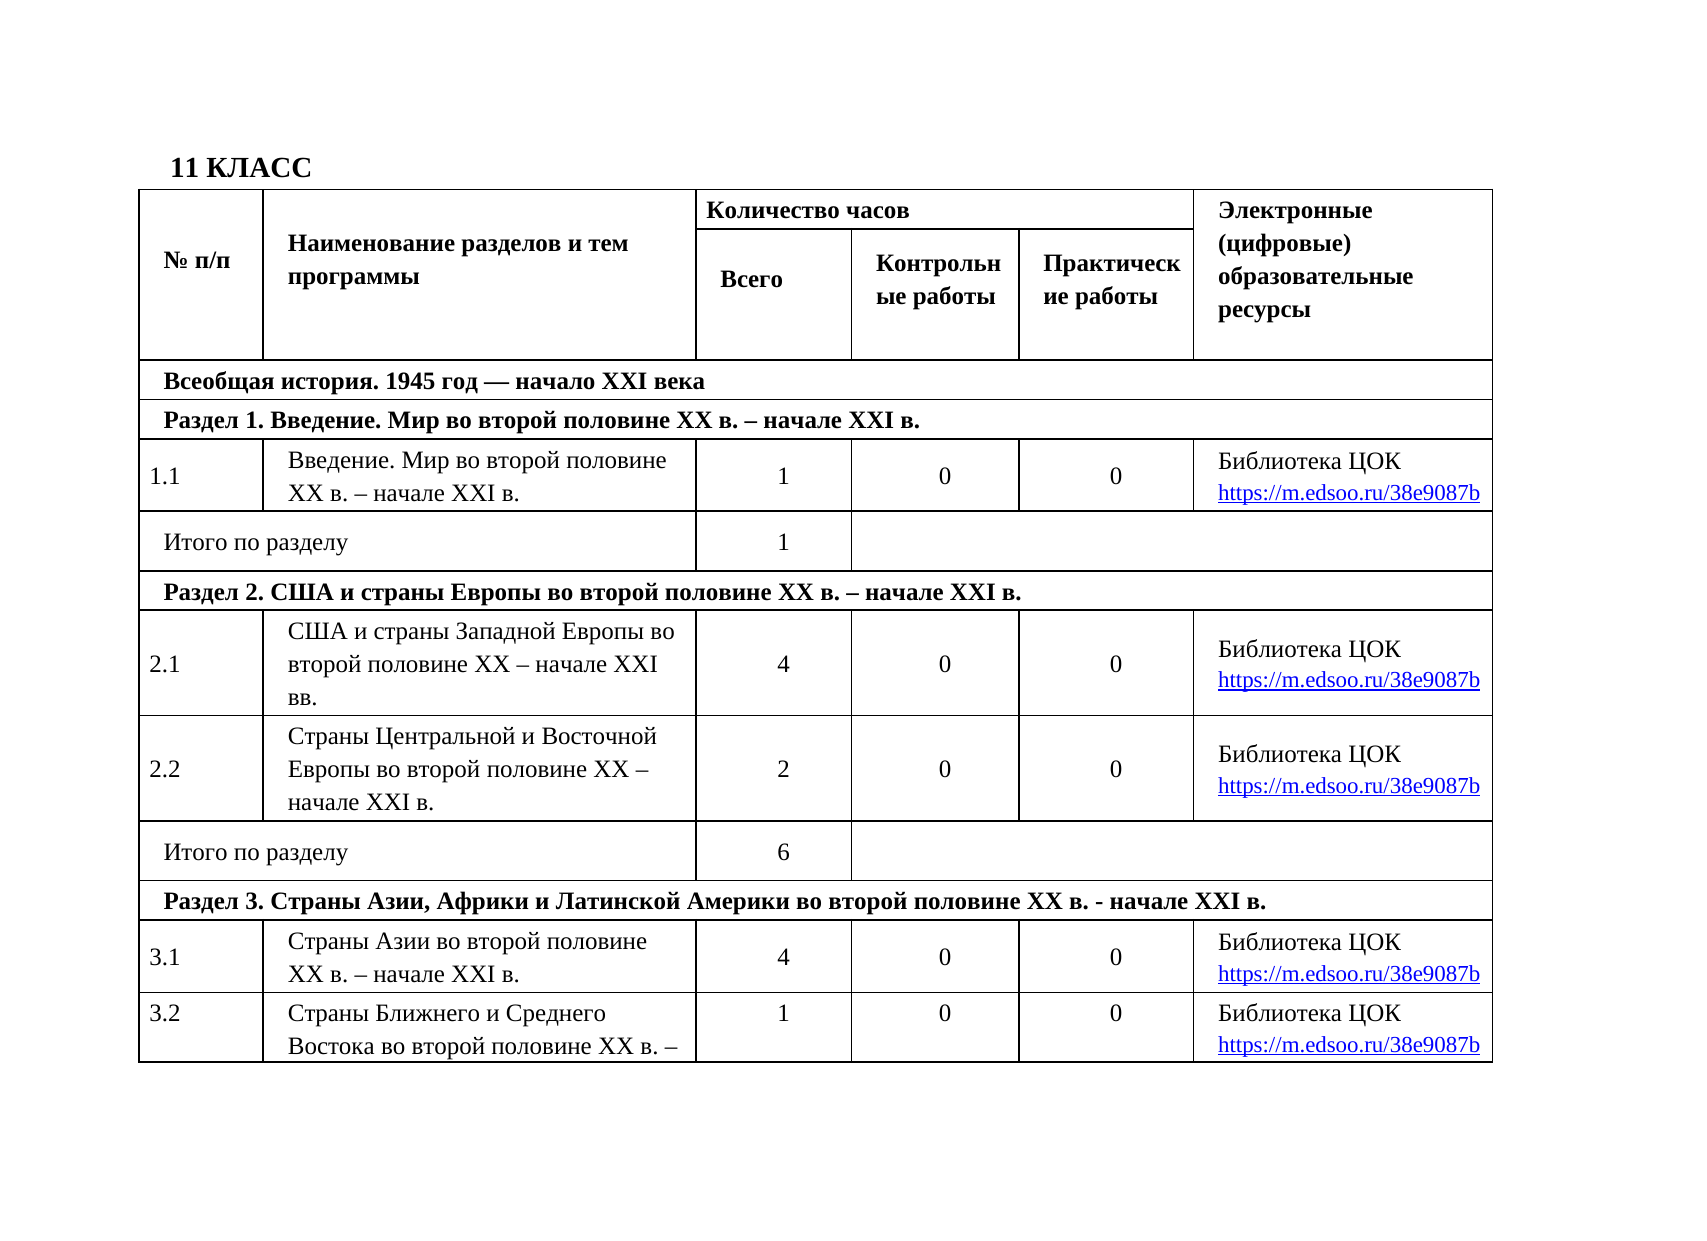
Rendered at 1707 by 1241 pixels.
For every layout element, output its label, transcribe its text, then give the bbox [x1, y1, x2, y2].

table_cell Раздел 2. США и страны Европы во второй половине XX в. – начале XXI в. [140, 572, 1492, 609]
table_cell Библиотека ЦОК https://m.edsoo.ru/38e9087b [1194, 611, 1492, 715]
table_cell 3.2 [140, 993, 262, 1061]
table_cell Всеобщая история. 1945 год — начало XXI века [140, 361, 1492, 399]
table_cell Введение. Мир во второй половине XX в. – начале XXI в. [264, 440, 695, 510]
table_cell 0 [1020, 611, 1193, 715]
table_cell Контрольные работы [852, 230, 1018, 359]
text 11 КЛАСС [162, 150, 1557, 183]
table_cell 4 [697, 611, 851, 715]
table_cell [264, 993, 695, 1061]
table_cell Страны Азии во второй половине ХХ в. – начале ХХI в. [264, 921, 695, 991]
table_header Электронные (цифровые) образовательные ресурсы [1194, 190, 1492, 359]
table_header Количество часов [697, 190, 1193, 228]
table_cell 0 [852, 993, 1018, 1061]
table_cell Раздел 3. Страны Азии, Африки и Латинской Америки во второй половине ХХ в. - начале XXI в. [140, 881, 1492, 919]
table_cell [1194, 993, 1492, 1061]
table_header Наименование разделов и тем программы [264, 190, 695, 359]
table_cell 1 [697, 993, 851, 1061]
table_cell Библиотека ЦОК https://m.edsoo.ru/38e9087b [1194, 716, 1492, 820]
table_cell Библиотека ЦОК https://m.edsoo.ru/38e9087b [1194, 440, 1492, 510]
table_cell 6 [697, 822, 851, 879]
table_cell 3.1 [140, 921, 262, 991]
table_cell [852, 822, 1492, 879]
table_cell Практические работы [1020, 230, 1193, 359]
table_cell 0 [1020, 993, 1193, 1061]
table_cell Страны Центральной и Восточной Европы во второй половине ХХ – начале ХХI в. [264, 716, 695, 820]
table_cell 0 [852, 611, 1018, 715]
table_cell 1.1 [140, 440, 262, 510]
table_cell Итого по разделу [140, 512, 695, 570]
table_cell 2 [697, 716, 851, 820]
table_cell 1 [697, 440, 851, 510]
table_cell Всего [697, 230, 851, 359]
table_cell 1 [697, 512, 851, 570]
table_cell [1194, 921, 1492, 991]
table_cell Итого по разделу [140, 822, 695, 879]
table_cell США и страны Западной Европы во второй половине ХХ – начале XXI вв. [264, 611, 695, 715]
table_header № п/п [140, 190, 262, 359]
table_cell 0 [1020, 440, 1193, 510]
table_cell 0 [852, 716, 1018, 820]
table_cell 2.1 [140, 611, 262, 715]
table_cell [852, 512, 1492, 570]
table_cell 4 [697, 921, 851, 991]
table_cell 0 [852, 440, 1018, 510]
table_cell 2.2 [140, 716, 262, 820]
table_cell 0 [1020, 921, 1193, 991]
table_cell 0 [1020, 716, 1193, 820]
table_cell 0 [852, 921, 1018, 991]
table_cell Раздел 1. Введение. Мир во второй половине XX в. – начале XXI в. [140, 400, 1492, 438]
